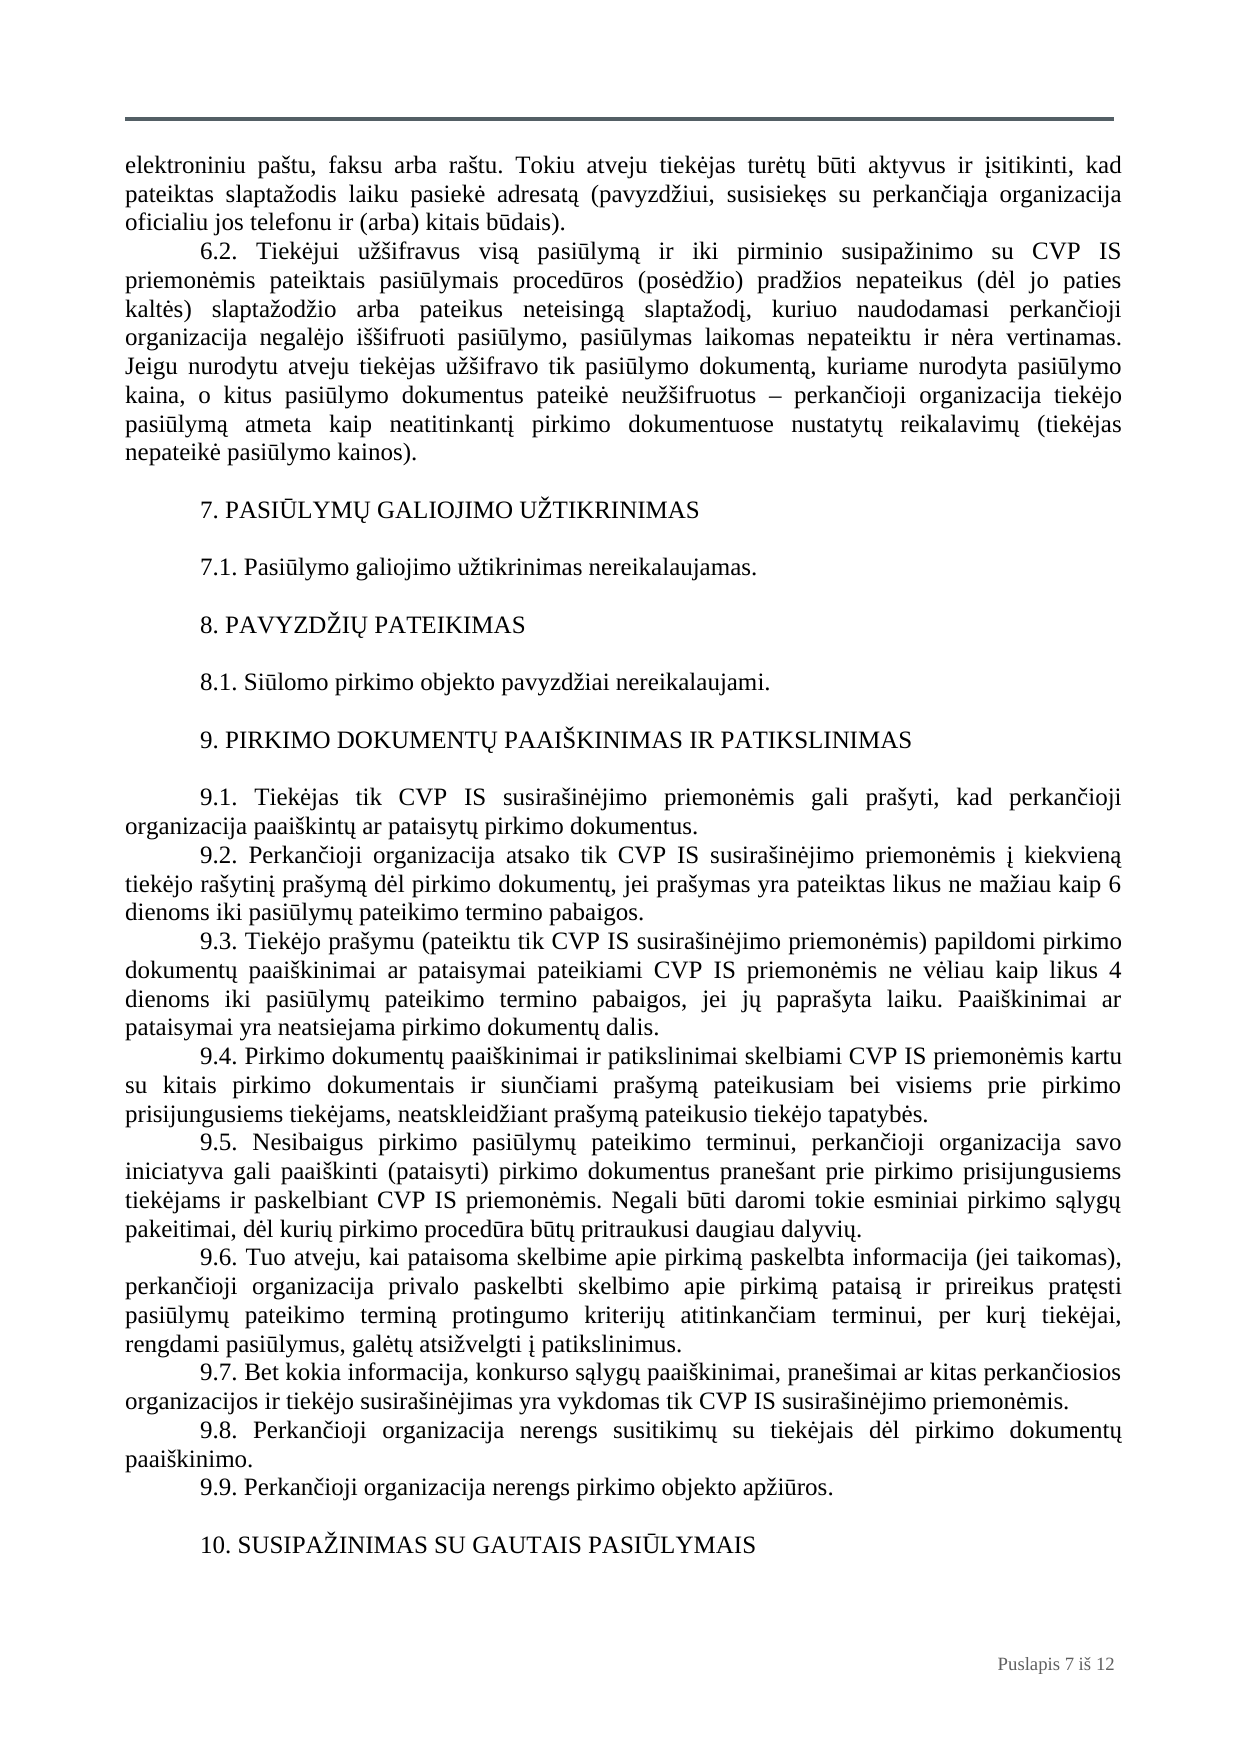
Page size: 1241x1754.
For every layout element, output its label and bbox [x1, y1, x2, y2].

text [125, 150, 1123, 1587]
